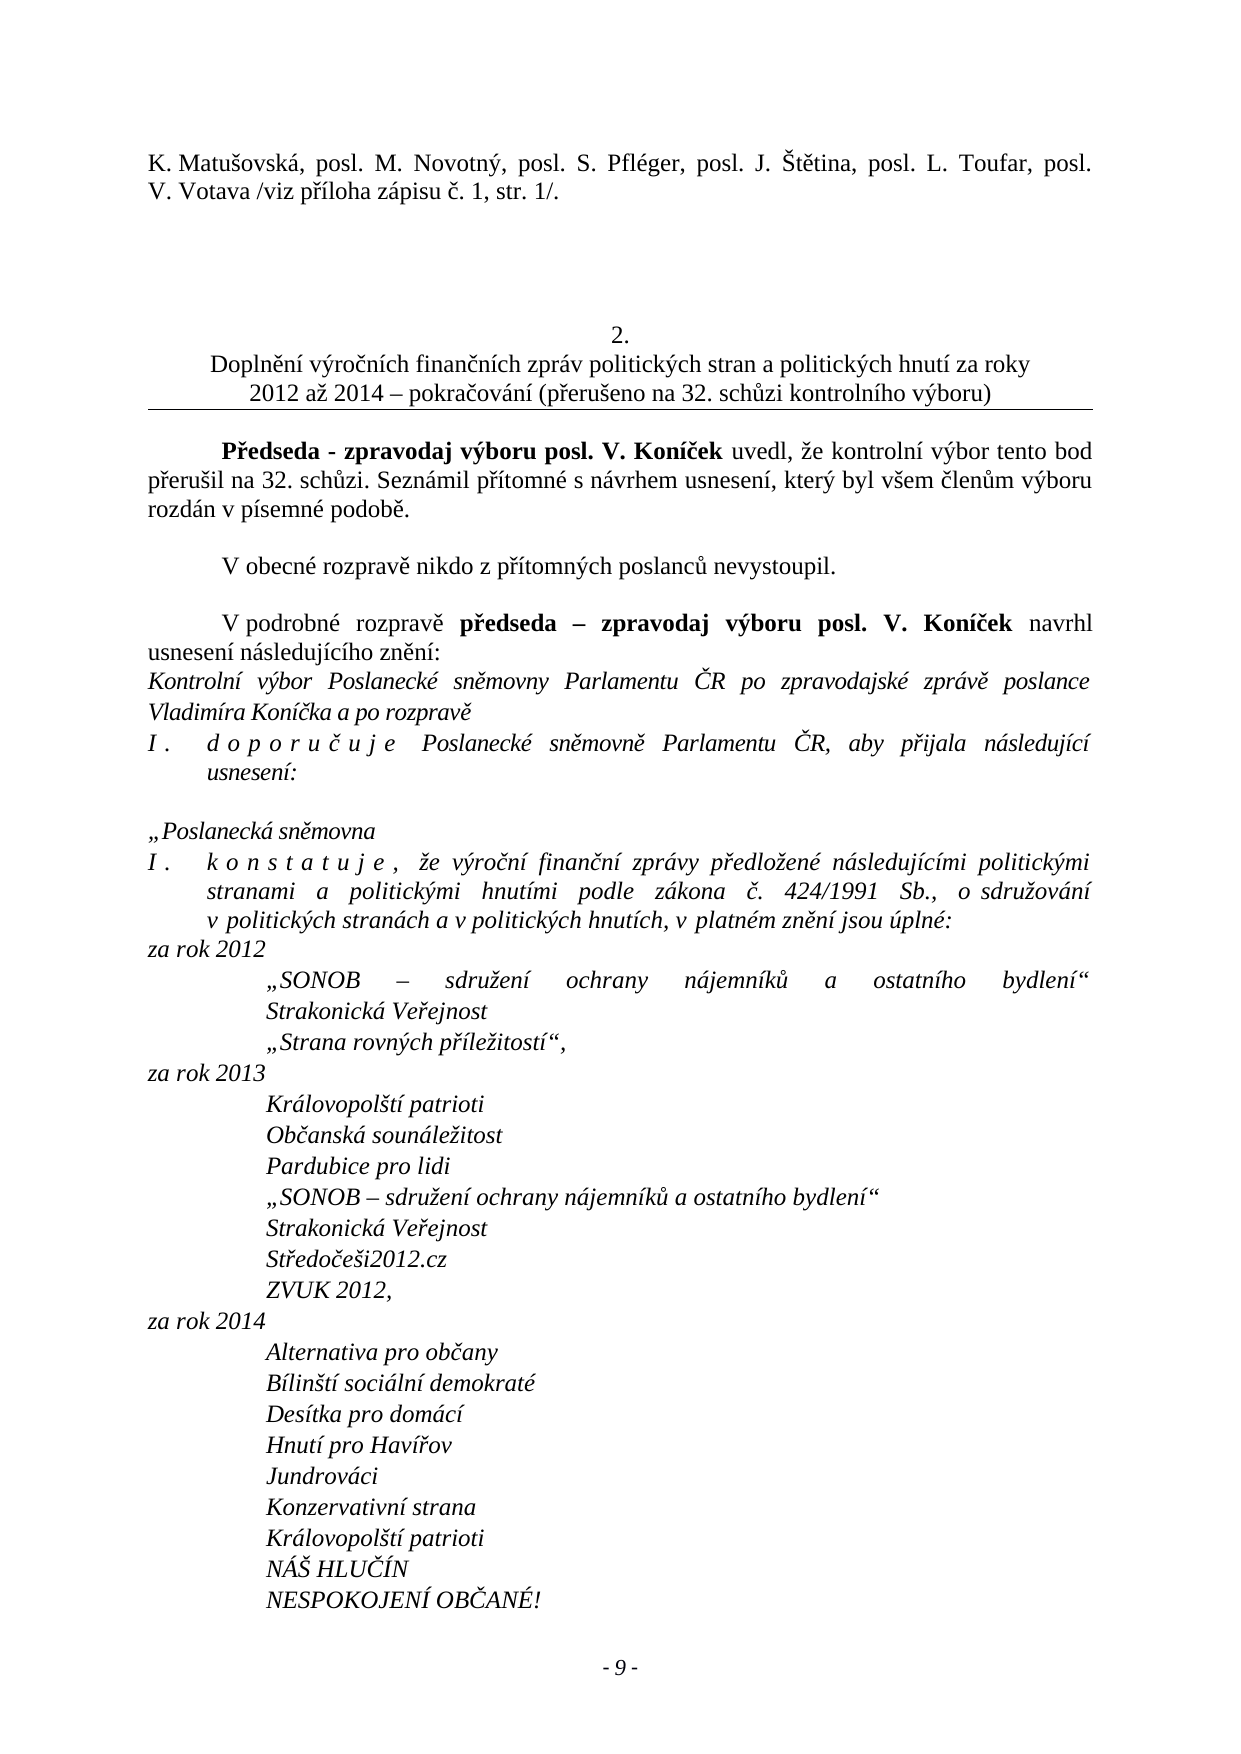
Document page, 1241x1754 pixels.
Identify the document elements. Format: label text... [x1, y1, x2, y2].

text 2. [148, 320, 1093, 349]
text „SONOB – sdružení ochrany nájemníků a ostatního bydlení“ Strakonická Veřejnost [266, 965, 1093, 1024]
text Pardubice pro lidi [266, 1151, 1093, 1180]
text Strakonická Veřejnost [266, 1213, 1093, 1242]
text NÁŠ HLUČÍN [266, 1554, 1093, 1583]
list doporučuje Poslanecké sněmovně Parlamentu ČR, aby přijala následující usnesení: [148, 728, 1093, 785]
text Bílinští sociální demokraté [266, 1368, 1093, 1397]
text za rok 2014 [148, 1306, 1093, 1335]
text „Poslanecká sněmovna [148, 816, 1093, 845]
text NESPOKOJENÍ OBČANÉ! [266, 1586, 1093, 1614]
text Konzervativní strana [266, 1492, 1093, 1521]
text za rok 2013 [148, 1058, 1093, 1087]
text ZVUK 2012, [266, 1275, 1093, 1304]
text Královopolští patrioti [266, 1523, 1093, 1552]
text Jundrováci [266, 1461, 1093, 1490]
text „SONOB – sdružení ochrany nájemníků a ostatního bydlení“ [266, 1182, 1093, 1211]
text Doplnění výročních finančních zpráv politických stran a politických hnutí za roky 2012 až 2014 – pokračování (přerušeno na 32. schůzi kontrolního výboru) [148, 349, 1093, 409]
text Občanská sounáležitost [266, 1120, 1093, 1149]
text Předseda - zpravodaj výboru posl. V. Koníček uvedl, že kontrolní výbor tento bod přerušil na 32. schůzi. Seznámil přítomné s návrhem usnesení, který byl všem členům výboru rozdán v písemné podobě. [148, 436, 1093, 523]
text Královopolští patrioti [266, 1089, 1093, 1118]
text Hnutí pro Havířov [266, 1430, 1093, 1459]
text Alternativa pro občany [266, 1337, 1093, 1366]
text Kontrolní výbor Poslanecké sněmovny Parlamentu ČR po zpravodajské zprávě poslance Vladimíra Koníčka a po rozpravě [148, 666, 1093, 726]
list konstatuje, že výroční finanční zprávy předložené následujícími politickými stranami a politickými hnutími podle zákona č. 424/1991 Sb., o sdružování v politických stranách a v politických hnutích, v platném znění jsou úplné: [148, 847, 1093, 934]
text V obecné rozpravě nikdo z přítomných poslanců nevystoupil. [148, 551, 1093, 580]
text „Strana rovných příležitostí“, [266, 1027, 1093, 1056]
text V podrobné rozpravě předseda – zpravodaj výboru posl. V. Koníček navrhl usnesení následujícího znění: [148, 608, 1093, 666]
text za rok 2012 [148, 934, 1093, 962]
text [148, 148, 1093, 205]
text Desítka pro domácí [266, 1399, 1093, 1428]
text Středočeši2012.cz [266, 1244, 1093, 1273]
